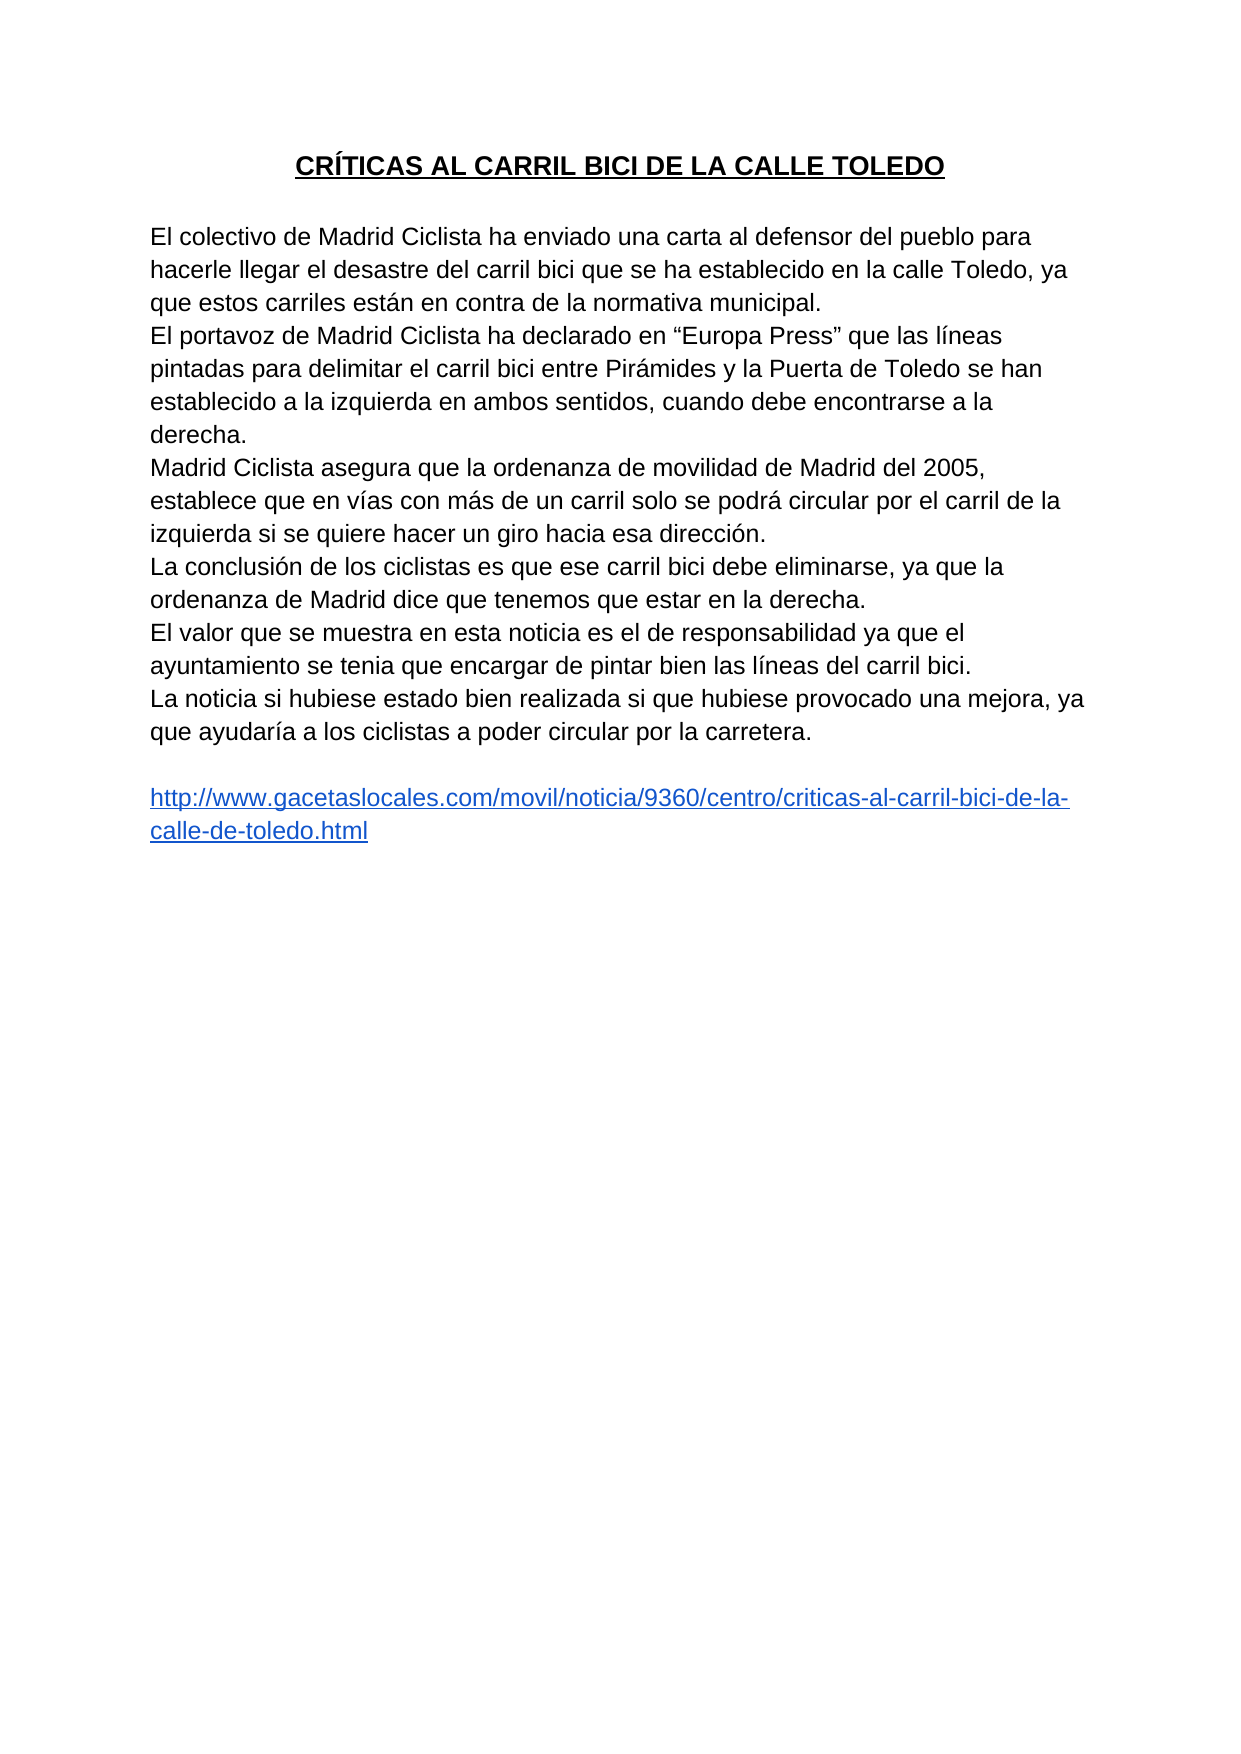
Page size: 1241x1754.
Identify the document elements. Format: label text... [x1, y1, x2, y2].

text La conclusión de los ciclistas es que ese carril bici debe eliminarse, ya que la ordenanza de Madrid dice que tenemos que estar en la derecha. [150, 552, 1090, 614]
text http://www.gacetaslocales.com/movil/noticia/9360/centro/criticas-al-carril-bici-de-la-calle-de-toledo.html [150, 783, 1090, 845]
text CRÍTICAS AL CARRIL BICI DE LA CALLE TOLEDO [150, 150, 1090, 181]
text El portavoz de Madrid Ciclista ha declarado en “Europa Press” que las líneas pintadas para delimitar el carril bici entre Pirámides y la Puerta de Toledo se han establecido a la izquierda en ambos sentidos, cuando debe encontrarse a la derecha. [150, 321, 1090, 449]
text El colectivo de Madrid Ciclista ha enviado una carta al defensor del pueblo para hacerle llegar el desastre del carril bici que se ha establecido en la calle Toledo, ya que estos carriles están en contra de la normativa municipal. [150, 222, 1090, 317]
text La noticia si hubiese estado bien realizada si que hubiese provocado una mejora, ya que ayudaría a los ciclistas a poder circular por la carretera. [150, 684, 1090, 746]
text Madrid Ciclista asegura que la ordenanza de movilidad de Madrid del 2005, establece que en vías con más de un carril solo se podrá circular por el carril de la izquierda si se quiere hacer un giro hacia esa dirección. [150, 453, 1090, 548]
text El valor que se muestra en esta noticia es el de responsabilidad ya que el ayuntamiento se tenia que encargar de pintar bien las líneas del carril bici. [150, 618, 1090, 680]
